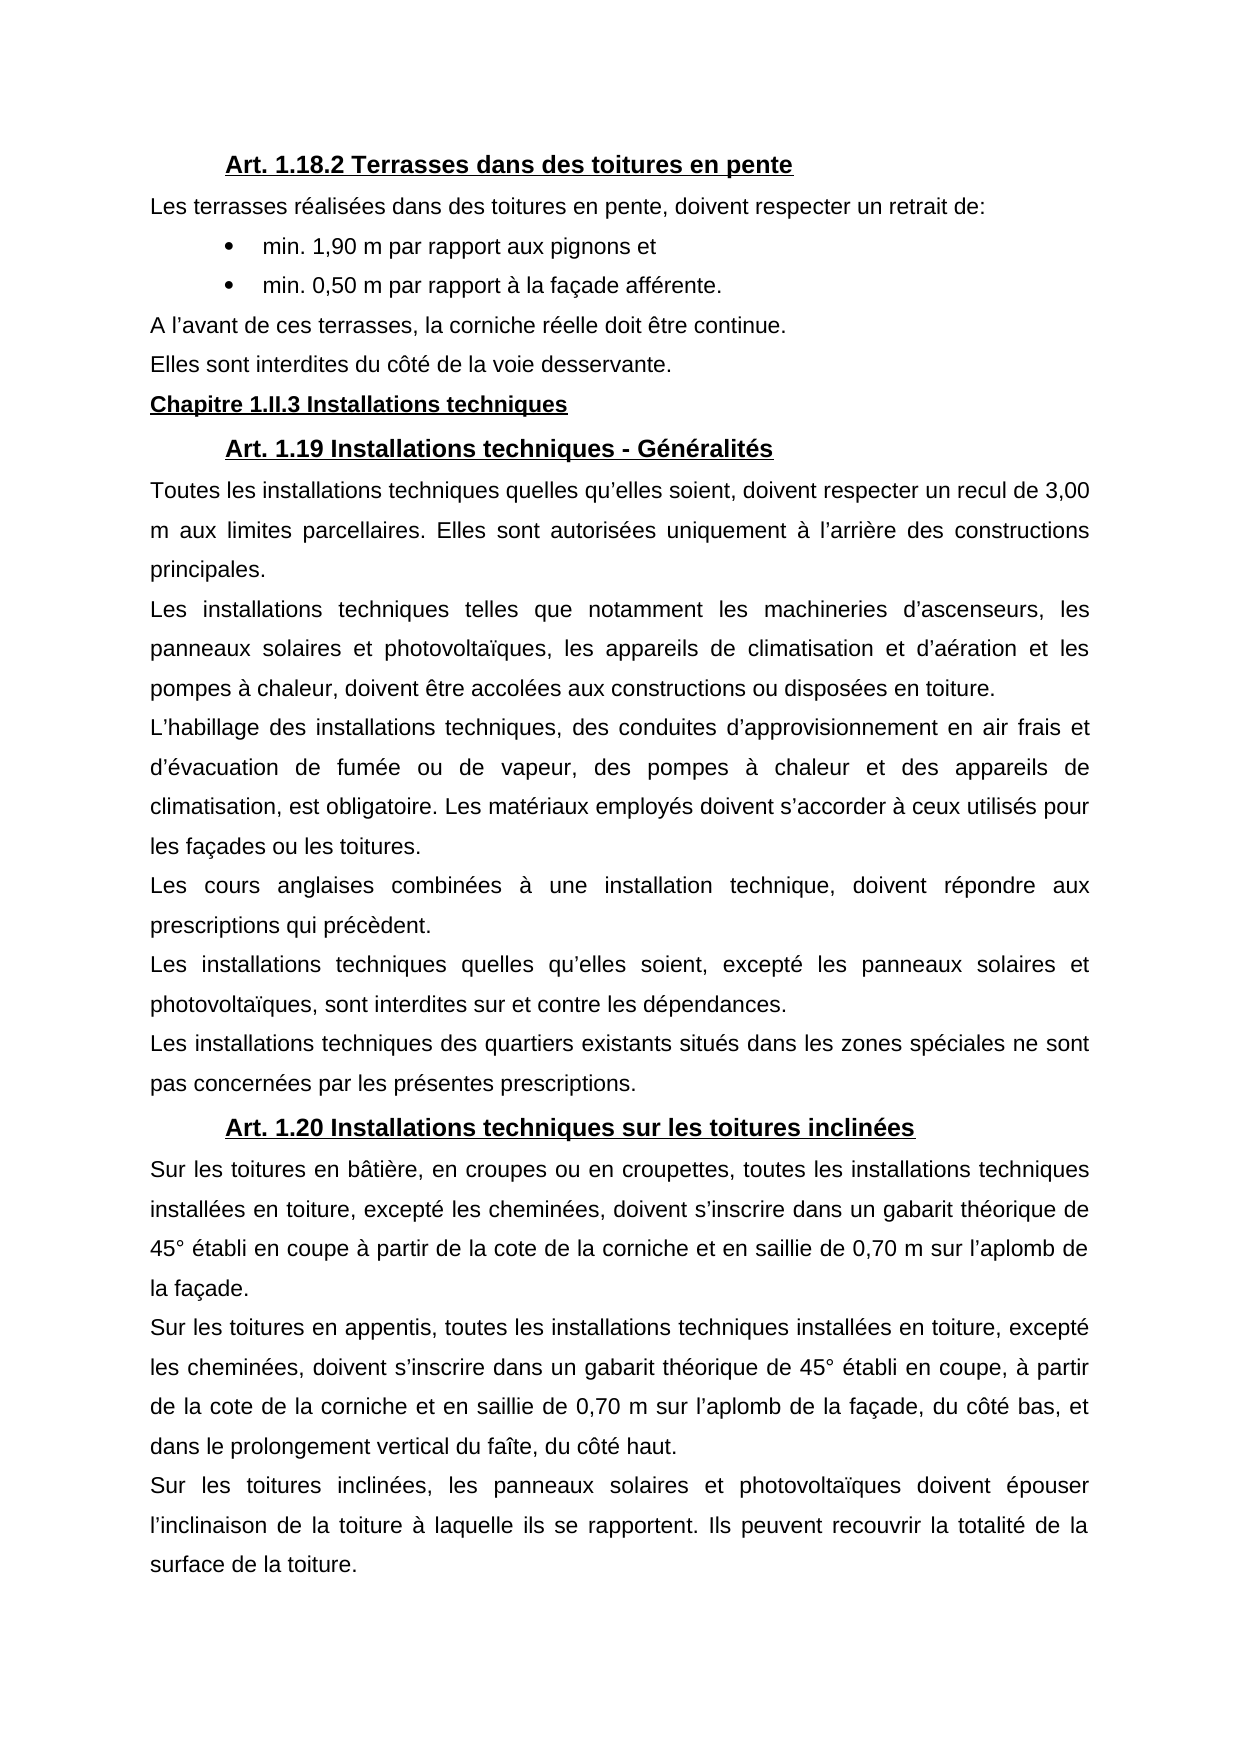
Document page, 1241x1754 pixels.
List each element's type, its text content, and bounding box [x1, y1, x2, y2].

text A l’avant de ces terrasses, la corniche réelle doit être continue. [150, 312, 1090, 338]
text Les installations techniques telles que notamment les machineries d’ascenseurs, les panneaux solaires et photovoltaïques, les appareils de climatisation et d’aération et les pompes à chaleur, doivent être accolées aux constructions ou disposées en toiture. [150, 596, 1090, 701]
subtitle Art. 1.20 Installations techniques sur les toitures inclinées [225, 1113, 1090, 1142]
text Chapitre 1.II.3 Installations techniques [150, 391, 1090, 417]
text Sur les toitures en appentis, toutes les installations techniques installées en toiture, excepté les cheminées, doivent s’inscrire dans un gabarit théorique de 45° établi en coupe, à partir de la cote de la corniche et en saillie de 0,70 m sur l’aplomb de la façade, du côté bas, et dans le prolongement vertical du faîte, du côté haut. [150, 1314, 1090, 1459]
text Les cours anglaises combinées à une installation technique, doivent répondre aux prescriptions qui précèdent. [150, 872, 1090, 938]
text Les terrasses réalisées dans des toitures en pente, doivent respecter un retrait de: [150, 193, 1090, 219]
list min. 0,50 m par rapport à la façade afférente. [225, 272, 1090, 298]
text Les installations techniques quelles qu’elles soient, excepté les panneaux solaires et photovoltaïques, sont interdites sur et contre les dépendances. [150, 951, 1090, 1017]
text Sur les toitures inclinées, les panneaux solaires et photovoltaïques doivent épouser l’inclinaison de la toiture à laquelle ils se rapportent. Ils peuvent recouvrir la totalité de la surface de la toiture. [150, 1472, 1090, 1577]
text Sur les toitures en bâtière, en croupes ou en croupettes, toutes les installations techniques installées en toiture, excepté les cheminées, doivent s’inscrire dans un gabarit théorique de 45° établi en coupe à partir de la cote de la corniche et en saillie de 0,70 m sur l’aplomb de la façade. [150, 1156, 1090, 1301]
text Les installations techniques des quartiers existants situés dans les zones spéciales ne sont pas concernées par les présentes prescriptions. [150, 1030, 1090, 1096]
list min. 1,90 m par rapport aux pignons et [225, 233, 1090, 259]
text Toutes les installations techniques quelles qu’elles soient, doivent respecter un recul de 3,00 m aux limites parcellaires. Elles sont autorisées uniquement à l’arrière des constructions principales. [150, 477, 1090, 583]
subtitle Art. 1.18.2 Terrasses dans des toitures en pente [225, 150, 1090, 179]
text Elles sont interdites du côté de la voie desservante. [150, 351, 1090, 377]
text L’habillage des installations techniques, des conduites d’approvisionnement en air frais et d’évacuation de fumée ou de vapeur, des pompes à chaleur et des appareils de climatisation, est obligatoire. Les matériaux employés doivent s’accorder à ceux utilisés pour les façades ou les toitures. [150, 714, 1090, 859]
subtitle Art. 1.19 Installations techniques - Généralités [225, 434, 1090, 463]
